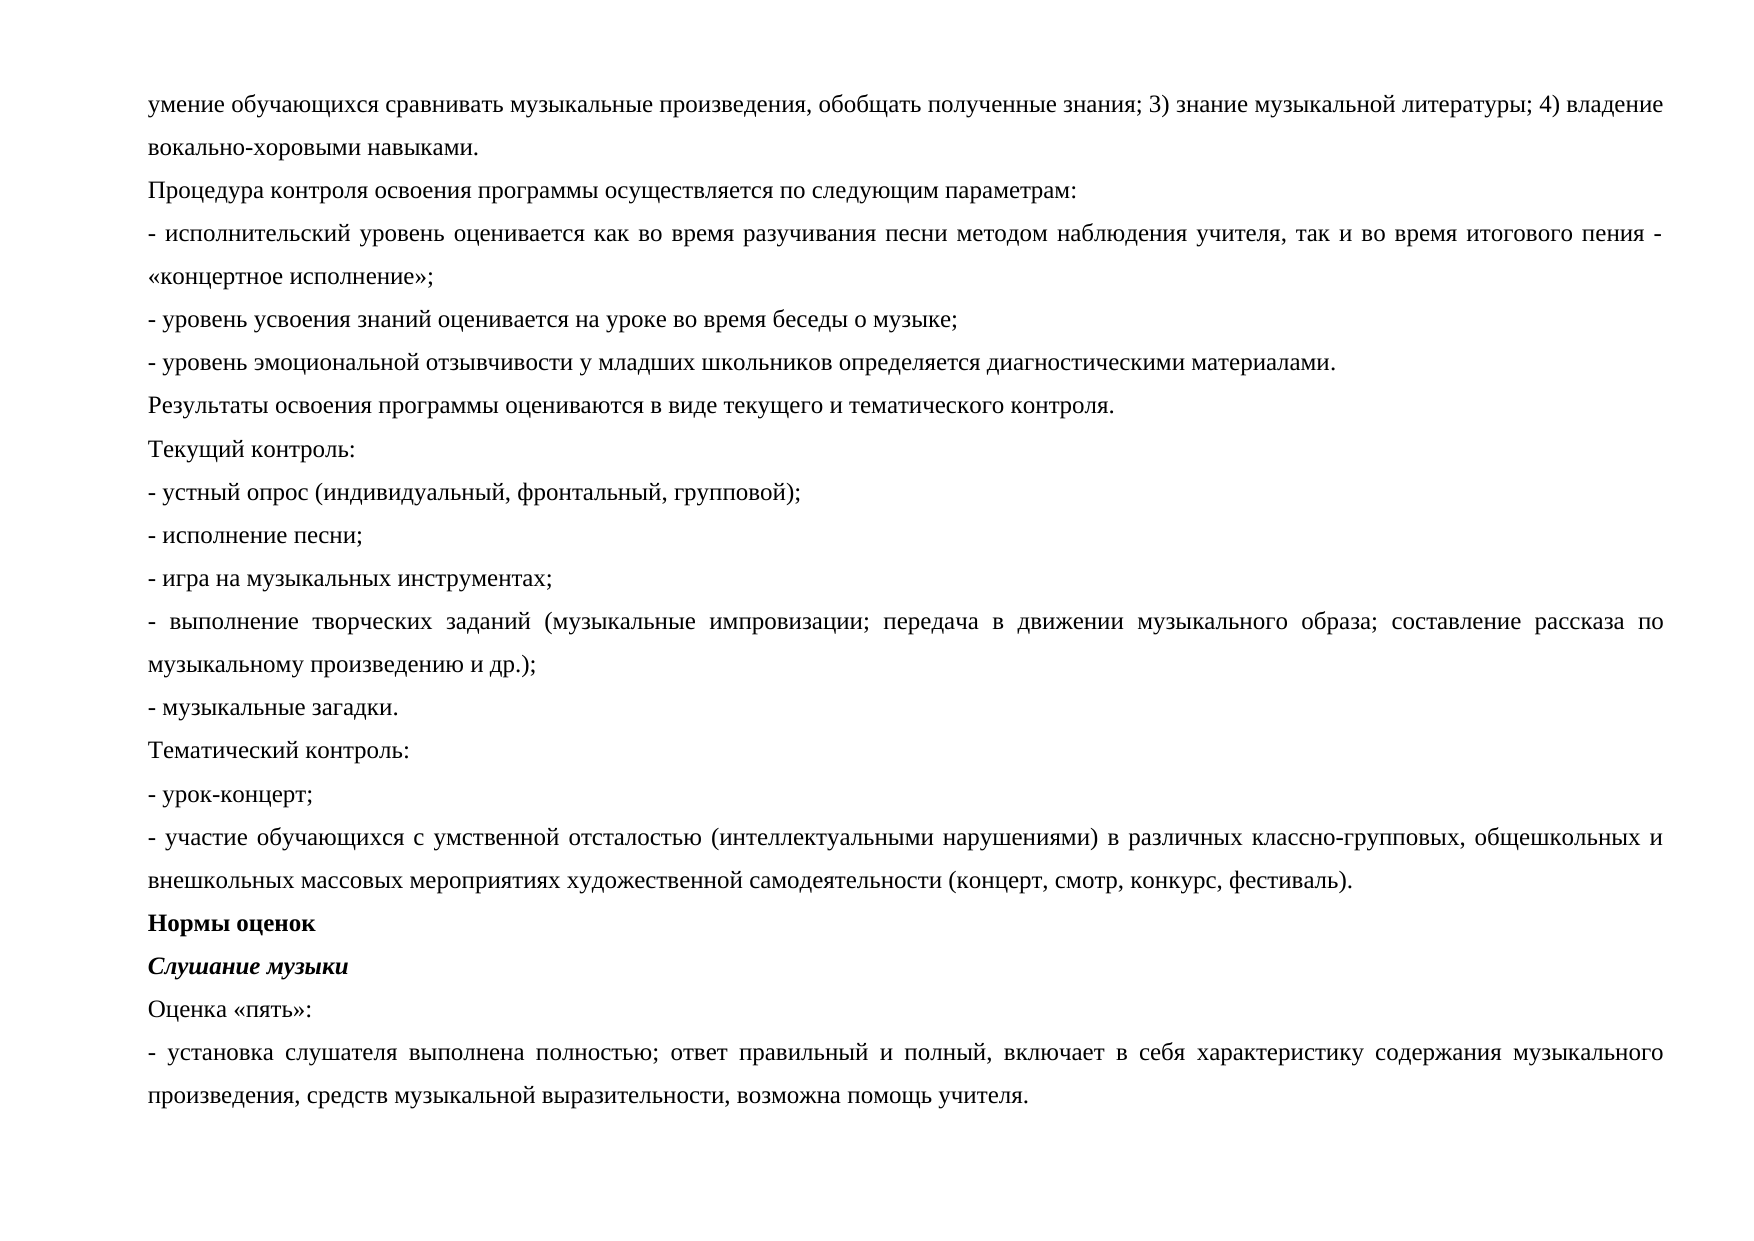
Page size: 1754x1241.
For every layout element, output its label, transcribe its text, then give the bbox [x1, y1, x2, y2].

text Результаты освоения программы оцениваются в виде текущего и тематического контроля. [148, 391, 1665, 419]
text Оценка «пять»: [148, 994, 1665, 1023]
text - уровень усвоения знаний оценивается на уроке во время беседы о музыке; [148, 304, 1665, 333]
text - участие обучающихся с умственной отсталостью (интеллектуальными нарушениями) в различных классно-групповых, общешкольных и внешкольных массовых мероприятиях художественной самодеятельности (концерт, смотр, конкурс, фестиваль). [148, 822, 1665, 894]
text - установка слушателя выполнена полностью; ответ правильный и полный, включает в себя характеристику содержания музыкального произведения, средств музыкальной выразительности, возможна помощь учителя. [148, 1037, 1665, 1109]
text - устный опрос (индивидуальный, фронтальный, групповой); [148, 477, 1665, 506]
text - игра на музыкальных инструментах; [148, 563, 1665, 592]
text - музыкальные загадки. [148, 692, 1665, 721]
text Текущий контроль: [148, 434, 1665, 462]
text - уровень эмоциональной отзывчивости у младших школьников определяется диагностическими материалами. [148, 347, 1665, 376]
text Слушание музыки [148, 951, 1665, 980]
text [148, 89, 1665, 161]
text - исполнение песни; [148, 520, 1665, 549]
text Тематический контроль: [148, 736, 1665, 764]
text - исполнительский уровень оценивается как во время разучивания песни методом наблюдения учителя, так и во время итогового пения - «концертное исполнение»; [148, 218, 1665, 290]
text - выполнение творческих заданий (музыкальные импровизации; передача в движении музыкального образа; составление рассказа по музыкальному произведению и др.); [148, 606, 1665, 678]
text Процедура контроля освоения программы осуществляется по следующим параметрам: [148, 175, 1665, 204]
text - урок-концерт; [148, 779, 1665, 807]
text Нормы оценок [148, 908, 1665, 937]
